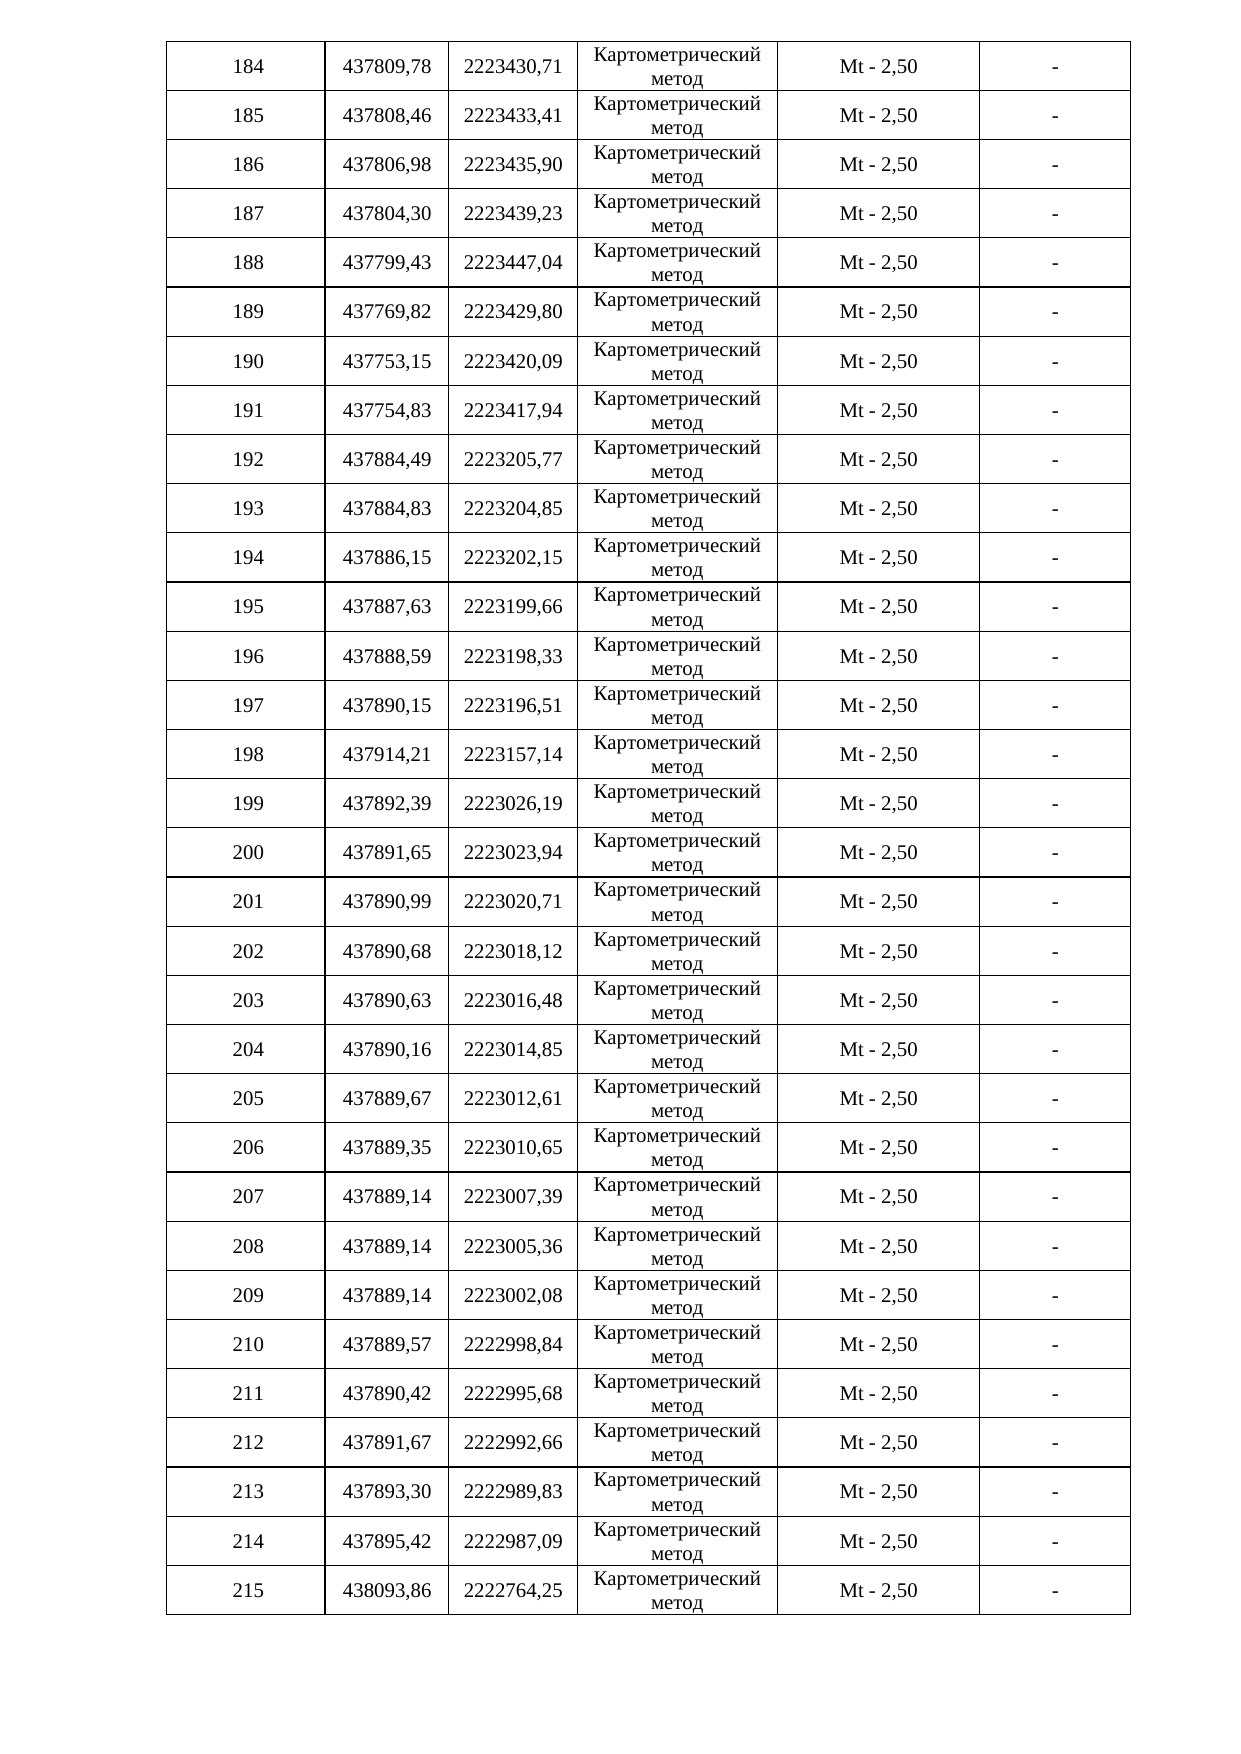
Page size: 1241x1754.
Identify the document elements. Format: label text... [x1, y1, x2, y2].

table_cell 2223012,61 [449, 1074, 577, 1122]
table_cell 437890,63 [326, 976, 448, 1024]
table_cell 2223447,04 [449, 238, 577, 286]
table_cell Mt - 2,50 [778, 484, 979, 532]
table_cell - [980, 1566, 1130, 1614]
table_cell 437895,42 [326, 1517, 448, 1565]
table_cell 209 [167, 1271, 324, 1319]
table_cell 2223439,23 [449, 189, 577, 237]
table_cell Mt - 2,50 [778, 828, 979, 876]
table_cell Картометрический метод [578, 288, 777, 336]
table_cell 437889,67 [326, 1074, 448, 1122]
table_cell 2223023,94 [449, 828, 577, 876]
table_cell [578, 140, 777, 188]
table_cell Картометрический метод [578, 681, 777, 729]
table_cell 437884,49 [326, 435, 448, 483]
table_cell 203 [167, 976, 324, 1024]
table_cell 2223205,77 [449, 435, 577, 483]
table_cell 438093,86 [326, 1566, 448, 1614]
table_cell - [980, 1222, 1130, 1270]
table_cell Картометрический метод [578, 779, 777, 827]
table_cell - [980, 1025, 1130, 1073]
table_cell Mt - 2,50 [778, 337, 979, 385]
table_cell 213 [167, 1468, 324, 1516]
table_cell 2223420,09 [449, 337, 577, 385]
table_cell 2222989,83 [449, 1468, 577, 1516]
table_cell 437889,14 [326, 1222, 448, 1270]
table_cell 2223020,71 [449, 878, 577, 926]
table_cell Картометрический метод [578, 1074, 777, 1122]
table_cell Картометрический метод [578, 730, 777, 778]
table_cell 190 [167, 337, 324, 385]
table_cell 437887,63 [326, 583, 448, 631]
table_cell 437891,65 [326, 828, 448, 876]
table_cell Картометрический метод [578, 1418, 777, 1466]
table_cell Mt - 2,50 [778, 1369, 979, 1417]
table_cell - [980, 927, 1130, 975]
table_cell 437889,35 [326, 1123, 448, 1171]
table_cell 2223002,08 [449, 1271, 577, 1319]
table_cell 437890,15 [326, 681, 448, 729]
table_cell 215 [167, 1566, 324, 1614]
table_cell - [980, 1468, 1130, 1516]
table_cell 184 [167, 42, 324, 90]
table_cell - [980, 484, 1130, 532]
table_cell - [980, 1123, 1130, 1171]
table_cell Картометрический метод [578, 632, 777, 680]
table_cell 205 [167, 1074, 324, 1122]
table_cell 437888,59 [326, 632, 448, 680]
table_cell 194 [167, 533, 324, 581]
table_cell Mt - 2,50 [778, 1025, 979, 1073]
table_cell Mt - 2,50 [778, 878, 979, 926]
table_cell Mt - 2,50 [778, 91, 979, 139]
table_cell 196 [167, 632, 324, 680]
table_cell 193 [167, 484, 324, 532]
table_cell 2223196,51 [449, 681, 577, 729]
table_cell - [980, 91, 1130, 139]
table_cell 192 [167, 435, 324, 483]
table_cell 437753,15 [326, 337, 448, 385]
table_cell 437891,67 [326, 1418, 448, 1466]
table_cell - [980, 976, 1130, 1024]
table_cell Mt - 2,50 [778, 386, 979, 434]
table_cell - [980, 1271, 1130, 1319]
table_cell Mt - 2,50 [778, 976, 979, 1024]
table_cell - [980, 1173, 1130, 1221]
table_cell 437914,21 [326, 730, 448, 778]
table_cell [578, 42, 777, 90]
table_cell Mt - 2,50 [778, 927, 979, 975]
table_cell 437799,43 [326, 238, 448, 286]
table_cell 2223010,65 [449, 1123, 577, 1171]
table_cell Mt - 2,50 [778, 1566, 979, 1614]
table_cell Картометрический метод [578, 878, 777, 926]
table_cell - [980, 435, 1130, 483]
table_cell 437886,15 [326, 533, 448, 581]
table_cell 2222987,09 [449, 1517, 577, 1565]
table_cell 2223204,85 [449, 484, 577, 532]
table_cell 204 [167, 1025, 324, 1073]
table_cell 437804,30 [326, 189, 448, 237]
table_cell 207 [167, 1173, 324, 1221]
table_cell 437889,57 [326, 1320, 448, 1368]
table_cell 437754,83 [326, 386, 448, 434]
table_cell Картометрический метод [578, 435, 777, 483]
table_cell 2223026,19 [449, 779, 577, 827]
table_cell Mt - 2,50 [778, 140, 979, 188]
table_cell Mt - 2,50 [778, 730, 979, 778]
table_cell Mt - 2,50 [778, 1074, 979, 1122]
table_cell - [980, 140, 1130, 188]
table_cell - [980, 337, 1130, 385]
table_cell Картометрический метод [578, 1025, 777, 1073]
table_cell Картометрический метод [578, 1517, 777, 1565]
table_cell 2223429,80 [449, 288, 577, 336]
table_cell Картометрический метод [578, 828, 777, 876]
table_cell 191 [167, 386, 324, 434]
table_cell Mt - 2,50 [778, 1418, 979, 1466]
table_cell Картометрический метод [578, 1320, 777, 1368]
table_cell 195 [167, 583, 324, 631]
table_cell 437808,46 [326, 91, 448, 139]
table_cell 2223018,12 [449, 927, 577, 975]
table_cell - [980, 730, 1130, 778]
table_cell Картометрический метод [578, 533, 777, 581]
table_cell Mt - 2,50 [778, 288, 979, 336]
table_cell - [980, 828, 1130, 876]
table_cell - [980, 1418, 1130, 1466]
table_cell Mt - 2,50 [778, 1173, 979, 1221]
table_cell 188 [167, 238, 324, 286]
table_cell 210 [167, 1320, 324, 1368]
table_cell 437884,83 [326, 484, 448, 532]
table_cell 206 [167, 1123, 324, 1171]
table_cell 2223007,39 [449, 1173, 577, 1221]
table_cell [578, 1566, 777, 1614]
table_cell 437892,39 [326, 779, 448, 827]
table_cell Mt - 2,50 [778, 632, 979, 680]
table_cell - [980, 1369, 1130, 1417]
table_cell 185 [167, 91, 324, 139]
table_cell 198 [167, 730, 324, 778]
table_cell Картометрический метод [578, 927, 777, 975]
table_cell Mt - 2,50 [778, 779, 979, 827]
table_cell 186 [167, 140, 324, 188]
table_cell - [980, 1074, 1130, 1122]
table_cell - [980, 533, 1130, 581]
table_cell Картометрический метод [578, 976, 777, 1024]
table_cell 2223005,36 [449, 1222, 577, 1270]
table_cell - [980, 386, 1130, 434]
table_cell - [980, 878, 1130, 926]
table_cell Картометрический метод [578, 1271, 777, 1319]
table_cell 208 [167, 1222, 324, 1270]
table_cell Mt - 2,50 [778, 1320, 979, 1368]
table_cell Картометрический метод [578, 583, 777, 631]
table_cell 197 [167, 681, 324, 729]
table_cell 202 [167, 927, 324, 975]
table_cell 189 [167, 288, 324, 336]
table_cell 2222764,25 [449, 1566, 577, 1614]
table_cell Mt - 2,50 [778, 435, 979, 483]
table_cell 437889,14 [326, 1173, 448, 1221]
table_cell 2222995,68 [449, 1369, 577, 1417]
table_cell 2223202,15 [449, 533, 577, 581]
table_cell Картометрический метод [578, 1468, 777, 1516]
table_cell 437893,30 [326, 1468, 448, 1516]
table_cell - [980, 288, 1130, 336]
table_cell 200 [167, 828, 324, 876]
table_cell Mt - 2,50 [778, 189, 979, 237]
table_cell Mt - 2,50 [778, 1271, 979, 1319]
table_cell - [980, 238, 1130, 286]
table_cell Картометрический метод [578, 238, 777, 286]
table_cell Mt - 2,50 [778, 238, 979, 286]
table_cell Mt - 2,50 [778, 583, 979, 631]
table_cell - [980, 42, 1130, 90]
table_cell Картометрический метод [578, 1222, 777, 1270]
table_cell - [980, 779, 1130, 827]
table_cell 199 [167, 779, 324, 827]
table_cell Mt - 2,50 [778, 1517, 979, 1565]
table_cell Mt - 2,50 [778, 1123, 979, 1171]
table_cell Картометрический метод [578, 337, 777, 385]
table_cell 187 [167, 189, 324, 237]
table_cell Картометрический метод [578, 1369, 777, 1417]
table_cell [578, 91, 777, 139]
table_cell Mt - 2,50 [778, 681, 979, 729]
table_cell 214 [167, 1517, 324, 1565]
table_cell 2223417,94 [449, 386, 577, 434]
table_cell 2223433,41 [449, 91, 577, 139]
table_cell 211 [167, 1369, 324, 1417]
table_cell 437806,98 [326, 140, 448, 188]
table_cell 201 [167, 878, 324, 926]
table_cell 437890,42 [326, 1369, 448, 1417]
table_cell - [980, 189, 1130, 237]
table_cell Картометрический метод [578, 1123, 777, 1171]
table_cell Mt - 2,50 [778, 1468, 979, 1516]
table_cell 2223016,48 [449, 976, 577, 1024]
table_cell 2223014,85 [449, 1025, 577, 1073]
table_cell 2222998,84 [449, 1320, 577, 1368]
table_cell 2222992,66 [449, 1418, 577, 1466]
table_cell Mt - 2,50 [778, 533, 979, 581]
table_cell 2223435,90 [449, 140, 577, 188]
table_cell Картометрический метод [578, 189, 777, 237]
table_cell Картометрический метод [578, 484, 777, 532]
table_cell Картометрический метод [578, 386, 777, 434]
table_cell - [980, 1517, 1130, 1565]
table_cell - [980, 1320, 1130, 1368]
table_cell 2223198,33 [449, 632, 577, 680]
table_cell 437889,14 [326, 1271, 448, 1319]
table_cell Mt - 2,50 [778, 1222, 979, 1270]
table_cell Mt - 2,50 [778, 42, 979, 90]
table_cell 2223157,14 [449, 730, 577, 778]
table_cell 212 [167, 1418, 324, 1466]
table_cell Картометрический метод [578, 1173, 777, 1221]
table_cell - [980, 583, 1130, 631]
table_cell 437890,99 [326, 878, 448, 926]
table_cell 2223430,71 [449, 42, 577, 90]
table_cell 437890,68 [326, 927, 448, 975]
table_cell 437769,82 [326, 288, 448, 336]
table_cell 437809,78 [326, 42, 448, 90]
table_cell 2223199,66 [449, 583, 577, 631]
table_cell - [980, 681, 1130, 729]
table_cell 437890,16 [326, 1025, 448, 1073]
table_cell - [980, 632, 1130, 680]
